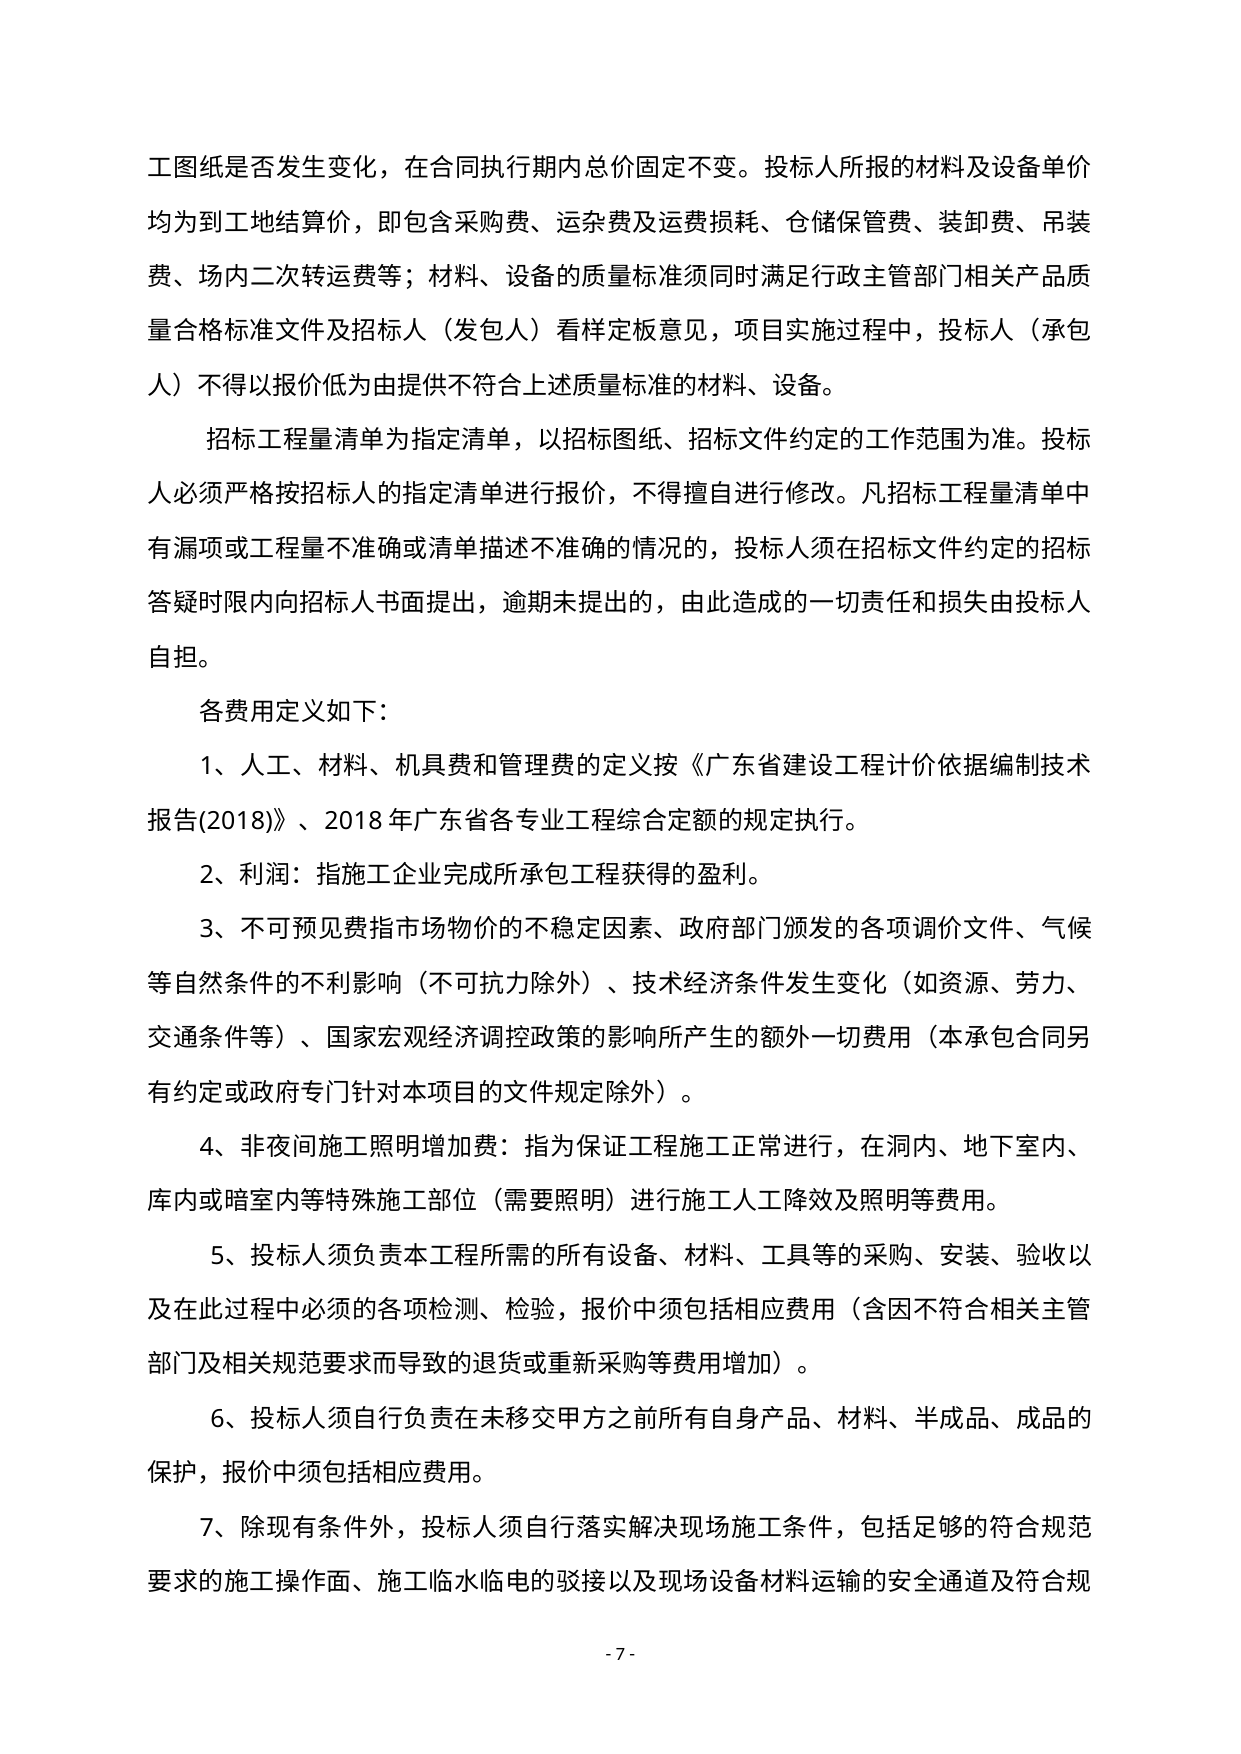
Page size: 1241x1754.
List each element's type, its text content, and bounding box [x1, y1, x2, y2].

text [148, 1507, 1092, 1598]
text 各费用定义如下： [148, 691, 1092, 728]
text 5、投标人须负责本工程所需的所有设备、材料、工具等的采购、安装、验收以及在此过程中必须的各项检测、检验，报价中须包括相应费用（含因不符合相关主管部门及相关规范要求而导致的退货或重新采购等费用增加）。 [148, 1235, 1092, 1380]
text 3、不可预见费指市场物价的不稳定因素、政府部门颁发的各项调价文件、气候等自然条件的不利影响（不可抗力除外）、技术经济条件发生变化（如资源、劳力、交通条件等）、国家宏观经济调控政策的影响所产生的额外一切费用（本承包合同另有约定或政府专门针对本项目的文件规定除外）。 [148, 909, 1092, 1108]
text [148, 148, 1092, 401]
text 4、非夜间施工照明增加费：指为保证工程施工正常进行，在洞内、地下室内、库内或暗室内等特殊施工部位（需要照明）进行施工人工降效及照明等费用。 [148, 1126, 1092, 1217]
text 6、投标人须自行负责在未移交甲方之前所有自身产品、材料、半成品、成品的保护，报价中须包括相应费用。 [148, 1398, 1092, 1489]
text 招标工程量清单为指定清单，以招标图纸、招标文件约定的工作范围为准。投标人必须严格按招标人的指定清单进行报价，不得擅自进行修改。凡招标工程量清单中有漏项或工程量不准确或清单描述不准确的情况的，投标人须在招标文件约定的招标答疑时限内向招标人书面提出，逾期未提出的，由此造成的一切责任和损失由投标人自担。 [148, 419, 1092, 673]
text 2、利润：指施工企业完成所承包工程获得的盈利。 [148, 854, 1092, 891]
text 1、人工、材料、机具费和管理费的定义按《广东省建设工程计价依据编制技术报告(2018)》、2018年广东省各专业工程综合定额的规定执行。 [148, 746, 1092, 836]
